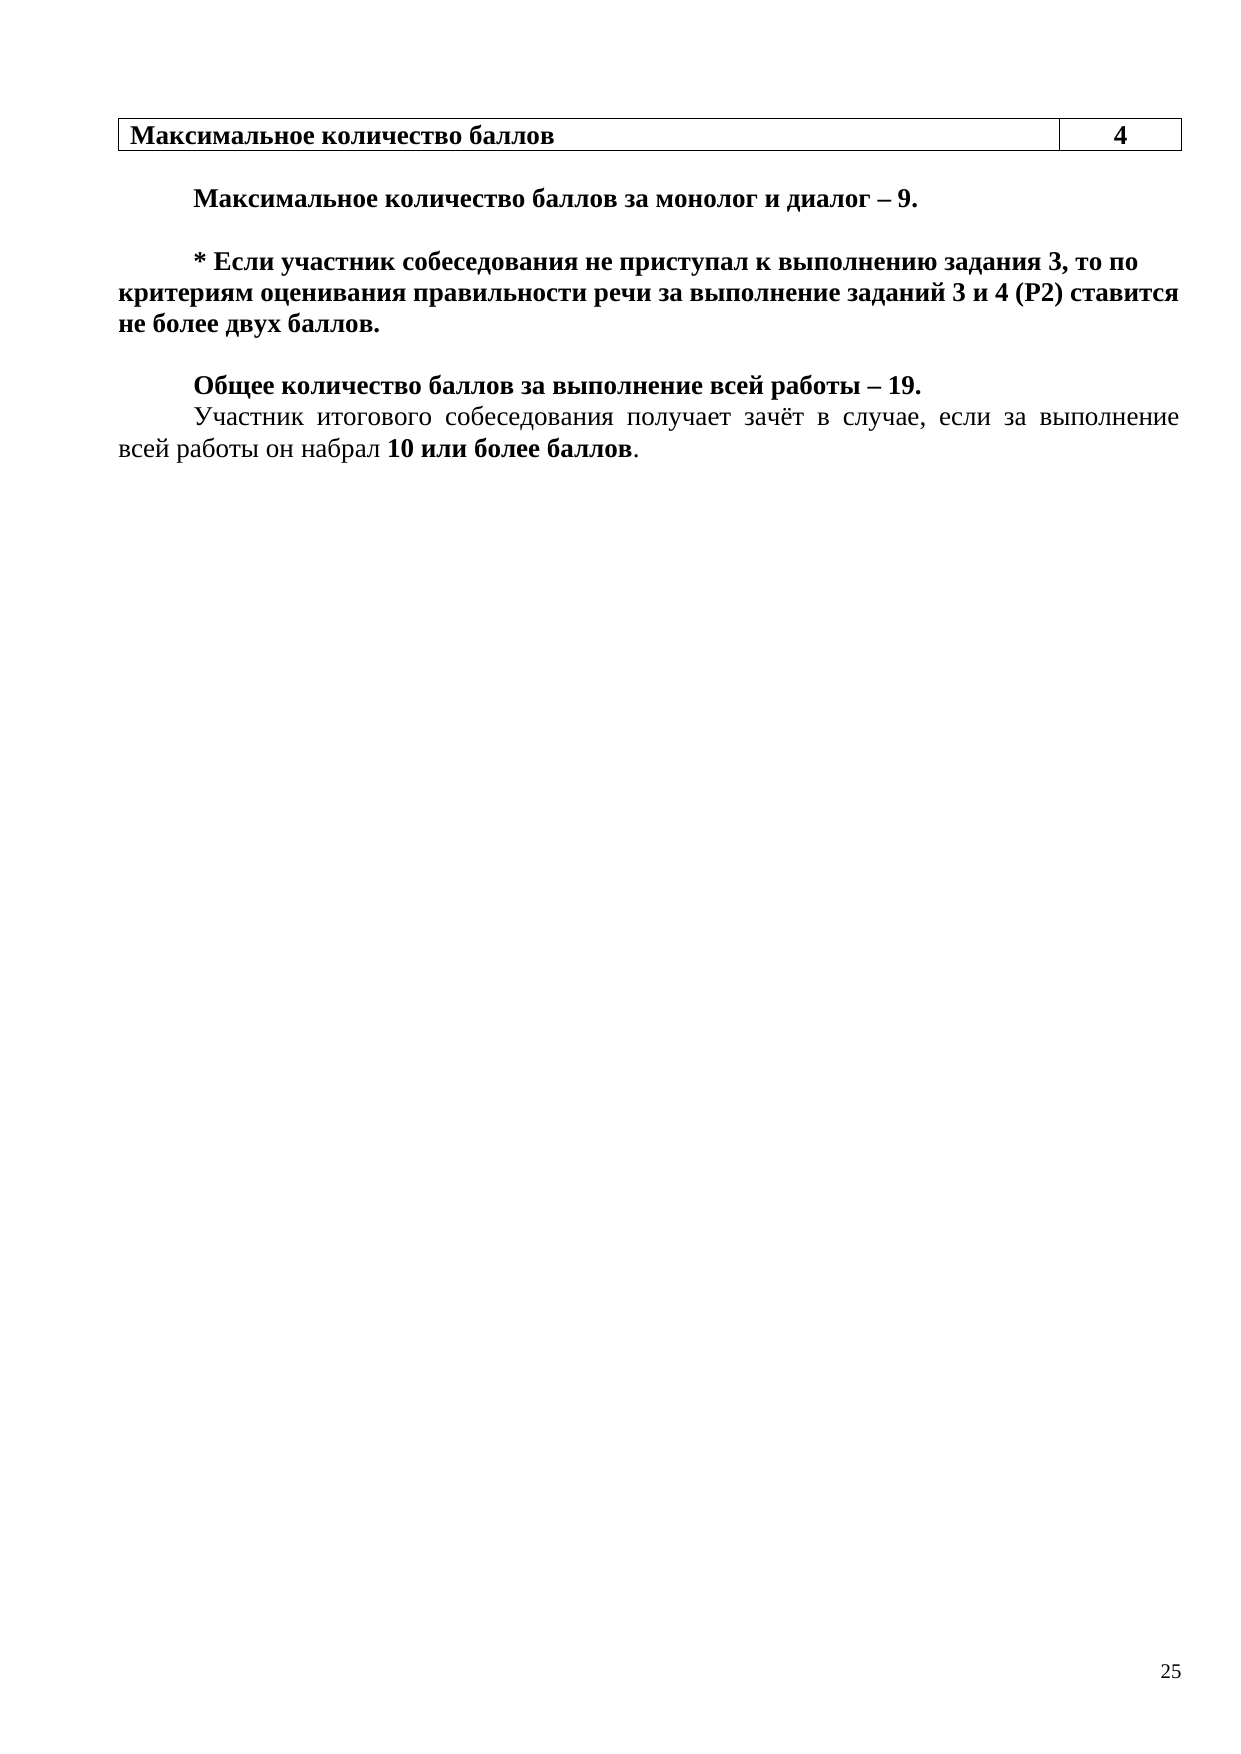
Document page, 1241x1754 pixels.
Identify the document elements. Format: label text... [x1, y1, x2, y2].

list Общее количество баллов за выполнение всей работы – 19. [118, 369, 1181, 401]
list Участник итогового собеседования получает зачёт в случае, если за выполнение всей работы он набрал 10 или более баллов. [118, 401, 1181, 463]
table_cell Максимальное количество баллов [119, 119, 1059, 150]
text * Если участник собеседования не приступал к выполнению задания 3, то по критериям оценивания правильности речи за выполнение заданий 3 и 4 (P2) ставится не более двух баллов. [118, 245, 1181, 338]
table_cell 4 [1060, 119, 1181, 150]
list Максимальное количество баллов за монолог и диалог – 9. [118, 182, 1181, 214]
